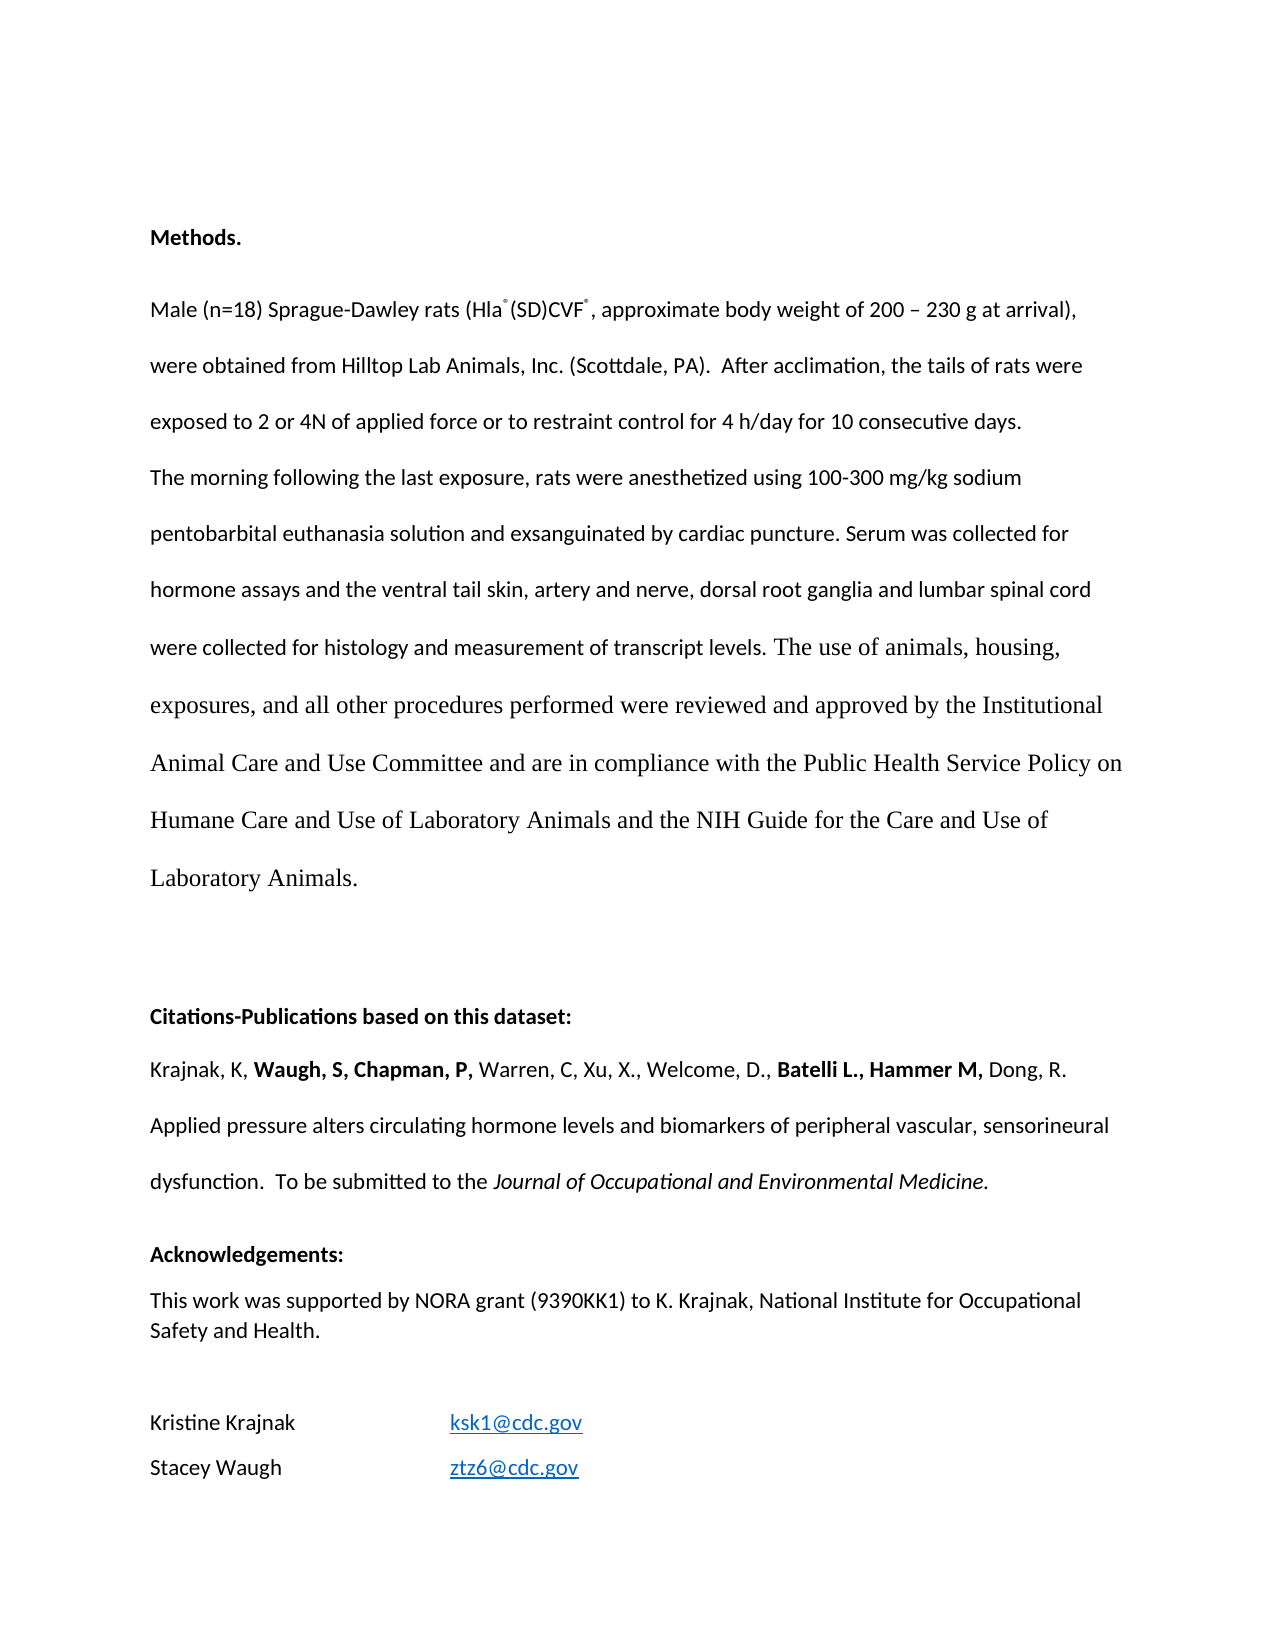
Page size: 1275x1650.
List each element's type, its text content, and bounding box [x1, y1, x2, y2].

text Krajnak, K, Waugh, S, Chapman, P, Warren, C, Xu, X., Welcome, D., Batelli L., Hammer M, Dong, R. Applied pressure alters circulating hormone levels and biomarkers of peripheral vascular, sensorineural dysfunction. To be submitted to the Journal of Occupational and Environmental Medicine. [150, 1055, 1125, 1195]
text The morning following the last exposure, rats were anesthetized using 100-300 mg/kg sodium pentobarbital euthanasia solution and exsanguinated by cardiac puncture. Serum was collected for hormone assays and the ventral tail skin, artery and nerve, dorsal root ganglia and lumbar spinal cord were collected for histology and measurement of transcript levels. The use of animals, housing, exposures, and all other procedures performed were reviewed and approved by the Institutional Animal Care and Use Committee and are in compliance with the Public Health Service Policy on Humane Care and Use of Laboratory Animals and the NIH Guide for the Care and Use of Laboratory Animals. [150, 463, 1125, 892]
text Stacey Waugh ztz6@cdc.gov [150, 1453, 1125, 1481]
text Methods. [150, 223, 1125, 251]
title Citations-Publications based on this dataset: [150, 1002, 1125, 1030]
text Acknowledgements: [150, 1240, 1125, 1268]
text Kristine Krajnak ksk1@cdc.gov [150, 1408, 1125, 1436]
text This work was supported by NORA grant (9390KK1) to K. Krajnak, National Institute for Occupational Safety and Health. [150, 1286, 1125, 1344]
text Male (n=18) Sprague-Dawley rats (Hla®(SD)CVF®, approximate body weight of 200 – 230 g at arrival), were obtained from Hilltop Lab Animals, Inc. (Scottdale, PA). After acclimation, the tails of rats were exposed to 2 or 4N of applied force or to restraint control for 4 h/day for 10 consecutive days. [150, 295, 1125, 436]
